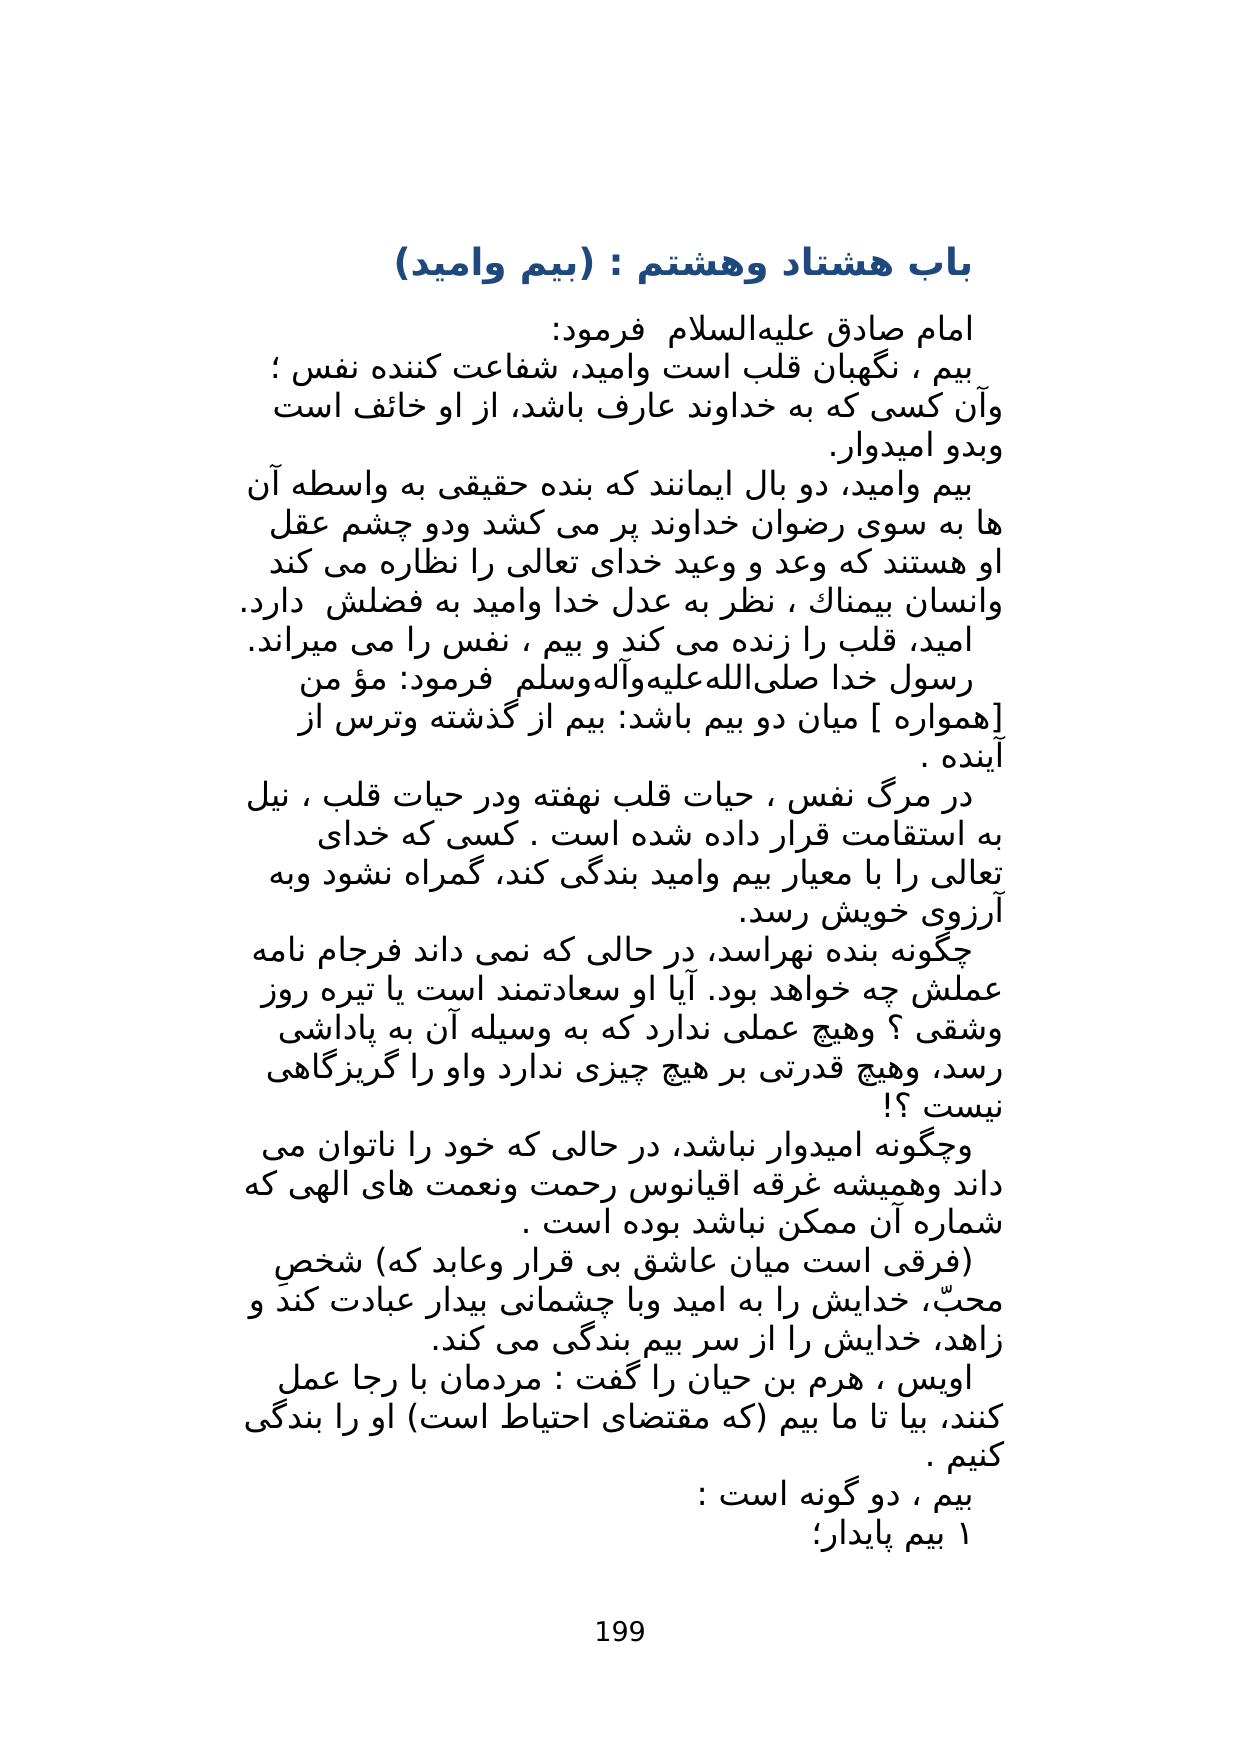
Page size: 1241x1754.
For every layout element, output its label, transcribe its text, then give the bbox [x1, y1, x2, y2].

text رسول خدا صلى‌الله‌عليه‌وآله‌وسلم فرمود: مؤ من [همواره ] ميان دو بيم باشد: بيم از گذشته وترس از آينده . [236, 659, 1004, 775]
text بيم واميد، دو بال ايمانند كه بنده حقيقى به واسطه آن ها به سوى رضوان خداوند پر مى كشد ودو چشم عقل او هستند كه وعد و وعيد خداى تعالى را نظاره مى كند وانسان بيمناك ، نظر به عدل خدا واميد به فضلش ‍ دارد. [236, 464, 1004, 620]
text (فرقى است ميان عاشق بى قرار وعابد كه) شخصِ محبّ، خدايش را به اميد وبا چشمانى بيدار عبادت كند و زاهد، خدايش را از سر بيم بندگى مى كند. [236, 1242, 1004, 1358]
subtitle باب هشتاد وهشتم : (بيم واميد) [236, 241, 1004, 284]
text چگونه بنده نهراسد، در حالى كه نمى داند فرجام نامه عملش چه خواهد بود. آيا او سعادتمند است يا تيره روز وشقى ؟ وهيچ عملى ندارد كه به وسيله آن به پاداشى رسد، وهيچ قدرتى بر هيچ چيزى ندارد واو را گريزگاهى نيست ؟! [236, 931, 1004, 1125]
text اويس ، هرم بن حيان را گفت : مردمان با رجا عمل كنند، بيا تا ما بيم (كه مقتضاى احتياط است) او را بندگى كنيم . [236, 1358, 1004, 1475]
text ١ بيم پايدار؛ [236, 1514, 1004, 1552]
text در مرگ نفس ، حيات قلب نهفته ودر حيات قلب ، نيل به استقامت قرار داده شده است . كسى كه خداى تعالى را با معيار بيم واميد بندگى كند، گمراه نشود وبه آرزوى خويش رسد. [236, 775, 1004, 931]
text اميد، قلب را زنده مى كند و بيم ، نفس را مى ميراند. [236, 620, 1004, 659]
text وچگونه اميدوار نباشد، در حالى كه خود را ناتوان مى داند وهميشه غرقه اقيانوس رحمت ونعمت هاى الهى كه شماره آن ممكن نباشد بوده است . [236, 1125, 1004, 1242]
text بيم ، دو گونه است : [236, 1475, 1004, 1514]
text بيم ، نگهبان قلب است واميد، شفاعت كننده نفس ؛ وآن كسى كه به خداوند عارف باشد، از او خائف است وبدو اميدوار. [236, 348, 1004, 464]
text امام صادق عليه‌السلام فرمود: [236, 309, 1004, 348]
